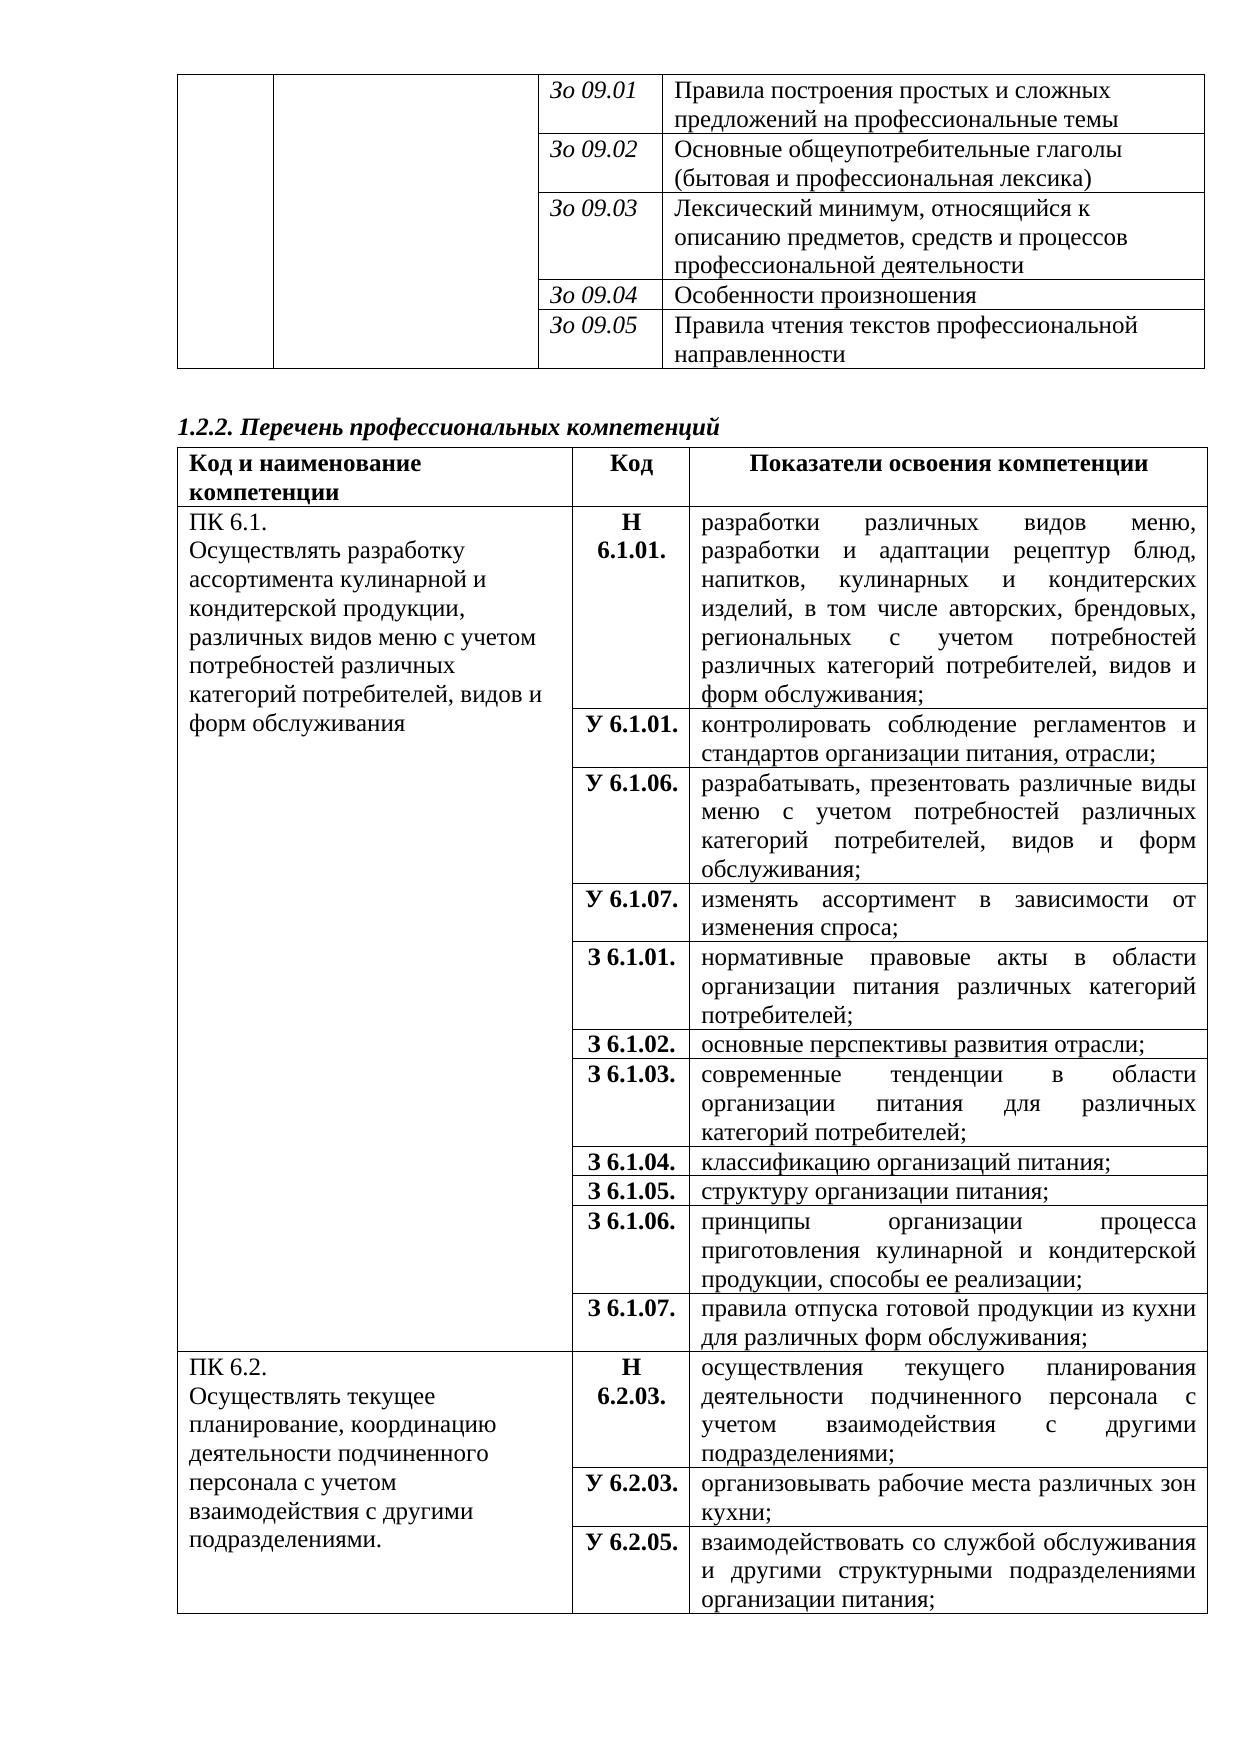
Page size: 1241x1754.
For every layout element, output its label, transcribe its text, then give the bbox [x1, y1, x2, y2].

table_cell Зо 09.01 [539, 75, 662, 133]
table_cell принципы организации процесса приготовления кулинарной и кондитерской продукции, способы ее реализации; [690, 1206, 1207, 1292]
table_header Код [573, 448, 689, 506]
table_cell организовывать рабочие места различных зон кухни; [690, 1468, 1207, 1526]
table_cell основные перспективы развития отрасли; [690, 1030, 1207, 1058]
table_cell У 6.1.06. [573, 768, 689, 883]
table_cell З 6.1.01. [573, 942, 689, 1028]
table_cell классификацию организаций питания; [690, 1147, 1207, 1175]
table_cell Особенности произношения [663, 280, 1204, 309]
table_cell У 6.2.05. [573, 1527, 689, 1613]
table_cell нормативные правовые акты в области организации питания различных категорий потребителей; [690, 942, 1207, 1028]
table_cell Зо 09.05 [539, 310, 662, 368]
table_cell взаимодействовать со службой обслуживания и другими структурными подразделениями организации питания; [690, 1527, 1207, 1613]
table_cell современные тенденции в области организации питания для различных категорий потребителей; [690, 1059, 1207, 1146]
table_cell правила отпуска готовой продукции из кухни для различных форм обслуживания; [690, 1294, 1207, 1351]
table_cell Зо 09.04 [539, 280, 662, 309]
table_cell У 6.1.07. [573, 884, 689, 941]
table_header Показатели освоения компетенции [690, 448, 1207, 506]
table_cell З 6.1.04. [573, 1147, 689, 1175]
table_cell З 6.1.06. [573, 1206, 689, 1292]
table_cell изменять ассортимент в зависимости от изменения спроса; [690, 884, 1207, 941]
subtitle 1.2.2. Перечень профессиональных компетенций [177, 412, 1152, 441]
table_cell З 6.1.07. [573, 1294, 689, 1351]
table_cell Зо 09.02 [539, 134, 662, 192]
table_cell ПК 6.1. Осуществлять разработку ассортимента кулинарной и кондитерской продукции, различных видов меню с учетом потребностей различных категорий потребителей, видов и форм обслуживания [178, 507, 572, 1351]
table_cell У 6.1.01. [573, 709, 689, 767]
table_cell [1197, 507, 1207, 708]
table_cell разрабатывать, презентовать различные виды меню с учетом потребностей различных категорий потребителей, видов и форм обслуживания; [690, 768, 1207, 883]
table_cell структуру организации питания; [690, 1176, 1207, 1205]
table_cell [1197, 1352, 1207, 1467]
table_cell Н 6.1.01. [573, 507, 689, 708]
table_header Код и наименование компетенции [178, 448, 572, 506]
table_cell ПК 6.2. Осуществлять текущее планирование, координацию деятельности подчиненного персонала с учетом взаимодействия с другими подразделениями. [178, 1352, 572, 1613]
table_cell контролировать соблюдение регламентов и стандартов организации питания, отрасли; [690, 709, 1207, 767]
table_cell Н 6.2.03. [573, 1352, 689, 1467]
table_cell З 6.1.03. [573, 1059, 689, 1146]
table_cell З 6.1.02. [573, 1030, 689, 1058]
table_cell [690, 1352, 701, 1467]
table_cell З 6.1.05. [573, 1176, 689, 1205]
table_cell Правила построения простых и сложных предложений на профессиональные темы [663, 75, 1204, 133]
table_cell Лексический минимум, относящийся к описанию предметов, средств и процессов профессиональной деятельности [663, 193, 1204, 279]
table_cell Основные общеупотребительные глаголы (бытовая и профессиональная лексика) [663, 134, 1204, 192]
table_cell У 6.2.03. [573, 1468, 689, 1526]
table_cell Зо 09.03 [539, 193, 662, 279]
table_cell Правила чтения текстов профессиональной направленности [663, 310, 1204, 368]
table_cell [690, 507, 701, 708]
